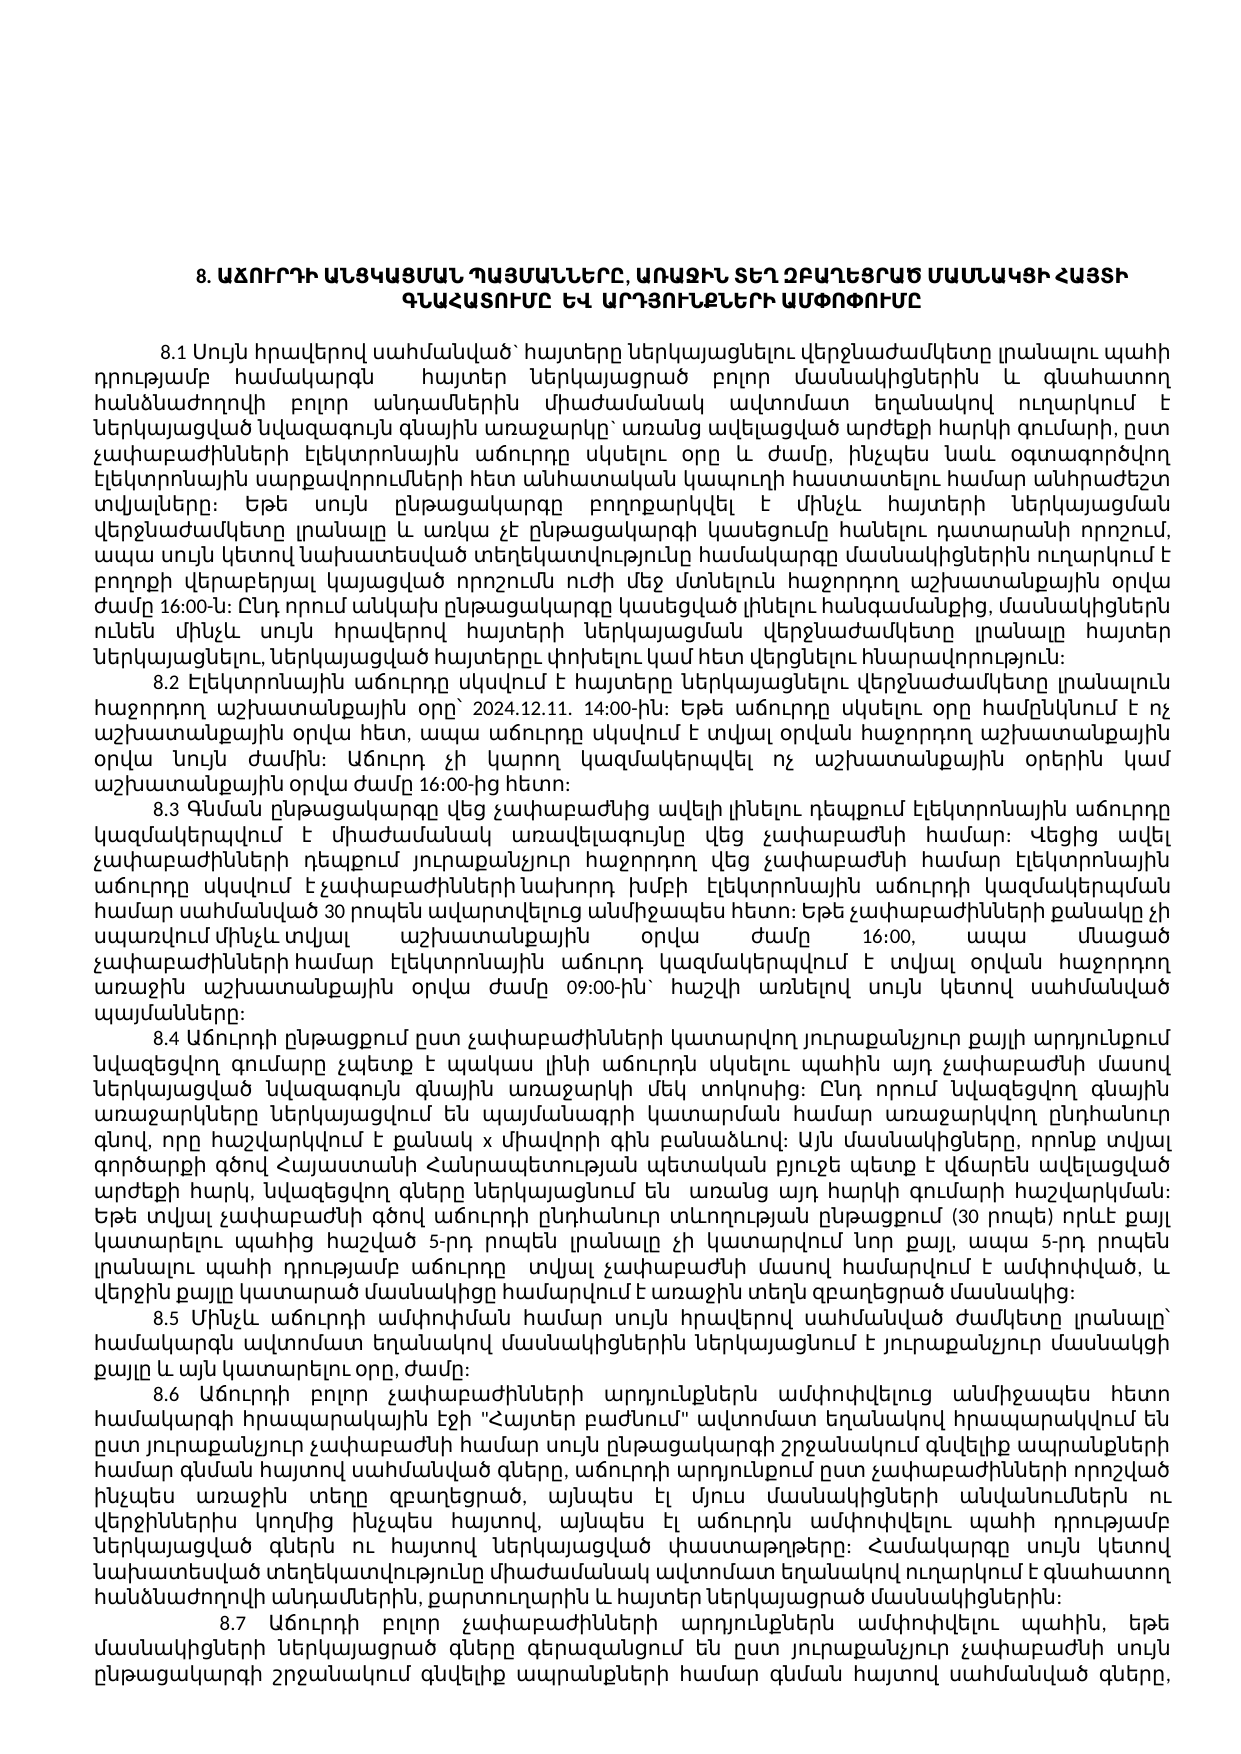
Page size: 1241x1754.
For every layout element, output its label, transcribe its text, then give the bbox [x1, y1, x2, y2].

text 8.3 Գնման ընթացակարգը վեց չափաբաժնից ավելի լինելու դեպքում էլեկտրոնային աճուրդը կազմակերպվում է միաժամանակ առավելագույնը վեց չափաբաժնի համար: Վեցից ավել չափաբաժինների դեպքում յուրաքանչյուր հաջորդող վեց չափաբաժնի համար էլեկտրոնային աճուրդը սկսվում է չափաբաժինների նախորդ խմբի էլեկտրոնային աճուրդի կազմակերպման համար սահմանված 30 րոպեն ավարտվելուց անմիջապես հետո: Եթե չափաբաժինների քանակը չի սպառվում մինչև տվյալ աշխատանքային օրվա ժամը 16։00, ապա մնացած չափաբաժինների համար էլեկտրոնային աճուրդ կազմակերպվում է տվյալ օրվան հաջորդող առաջին աշխատանքային օրվա ժամը 09:00-ին` հաշվի առնելով սույն կետով սահմանված պայմանները: [94, 797, 1171, 1025]
text ԳՆԱՀԱՏՈՒՄԸ ԵՎ ԱՐԴՅՈՒՆՔՆԵՐԻ ԱՄՓՈՓՈՒՄԸ [94, 288, 1171, 314]
text 8.6 Աճուրդի բոլոր չափաբաժինների արդյունքներն ամփոփվելուց անմիջապես հետո համակարգի հրապարակային էջի "Հայտեր բաժնում" ավտոմատ եղանակով հրապարակվում են ըստ յուրաքանչյուր չափաբաժնի համար սույն ընթացակարգի շրջանակում գնվելիք ապրանքների համար գնման հայտով սահմանված գները, աճուրդի արդյունքում ըստ չափաբաժինների որոշված ինչպես առաջին տեղը զբաղեցրած, այնպես էլ մյուս մասնակիցների անվանումներն ու վերջիններիս կողմից ինչպես հայտով, այնպես էլ աճուրդն ամփոփվելու պահի դրությամբ ներկայացված գներն ու հայտով ներկայացված փաստաթղթերը: Համակարգը սույն կետով նախատեսված տեղեկատվությունը միաժամանակ ավտոմատ եղանակով ուղարկում է գնահատող հանձնաժողովի անդամներին, քարտուղարին և հայտեր ներկայացրած մասնակիցներին: [94, 1381, 1171, 1610]
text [94, 1610, 1171, 1686]
text 8.1 Սույն հրավերով սահմանված` հայտերը ներկայացնելու վերջնաժամկետը լրանալու պահի դրությամբ համակարգն հայտեր ներկայացրած բոլոր մասնակիցներին և գնահատող հանձնաժողովի բոլոր անդամներին միաժամանակ ավտոմատ եղանակով ուղարկում է ներկայացված նվազագույն գնային առաջարկը` առանց ավելացված արժեքի հարկի գումարի, ըստ չափաբաժինների էլեկտրոնային աճուրդը սկսելու օրը և ժամը, ինչպես նաև օգտագործվող էլեկտրոնային սարքավորումների հետ անհատական կապուղի հաստատելու համար անհրաժեշտ տվյալները։ Եթե սույն ընթացակարգը բողոքարկվել է մինչև հայտերի ներկայացման վերջնաժամկետը լրանալը և առկա չէ ընթացակարգի կասեցումը հանելու դատարանի որոշում, ապա սույն կետով նախատեսված տեղեկատվությունը համակարգը մասնակիցներին ուղարկում է բողոքի վերաբերյալ կայացված որոշումն ուժի մեջ մտնելուն հաջորդող աշխատանքային օրվա ժամը 16:00-ն: Ընդ որում անկախ ընթացակարգը կասեցված լինելու հանգամանքից, մասնակիցներն ունեն մինչև սույն հրավերով հայտերի ներկայացման վերջնաժամկետը լրանալը հայտեր ներկայացնելու, ներկայացված հայտերըւ փոխելու կամ հետ վերցնելու հնարավորություն: [94, 339, 1171, 669]
text 8.5 Մինչև աճուրդի ամփոփման համար սույն հրավերով սահմանված ժամկետը լրանալը՝ համակարգն ավտոմատ եղանակով մասնակիցներին ներկայացնում է յուրաքանչյուր մասնակցի քայլը և այն կատարելու օրը, ժամը: [94, 1305, 1171, 1381]
text 8. ԱՃՈՒՐԴԻ ԱՆՑԿԱՑՄԱՆ ՊԱՅՄԱՆՆԵՐԸ, ԱՌԱՋԻՆ ՏԵՂ ԶԲԱՂԵՑՐԱԾ ՄԱՍՆԱԿՑԻ ՀԱՅՏԻ [94, 263, 1171, 288]
text 8.2 Էլեկտրոնային աճուրդը սկսվում է հայտերը ներկայացնելու վերջնաժամկետը լրանալուն հաջորդող աշխատանքային օրը՝ 2024.12.11. 14:00 -ին: Եթե աճուրդը սկսելու օրը համընկնում է ոչ աշխատանքային օրվա հետ, ապա աճուրդը սկսվում է տվյալ օրվան հաջորդող աշխատանքային օրվա նույն ժամին: Աճուրդ չի կարող կազմակերպվել ոչ աշխատանքային օրերին կամ աշխատանքային օրվա ժամը 16։00-ից հետո: [94, 669, 1171, 797]
text 8.4 Աճուրդի ընթացքում ըստ չափաբաժինների կատարվող յուրաքանչյուր քայլի արդյունքում նվազեցվող գումարը չպետք է պակաս լինի աճուրդն սկսելու պահին այդ չափաբաժնի մասով ներկայացված նվազագույն գնային առաջարկի մեկ տոկոսից: Ընդ որում նվազեցվող գնային առաջարկները ներկայացվում են պայմանագրի կատարման համար առաջարկվող ընդհանուր գնով, որը հաշվարկվում է քանակ x միավորի գին բանաձևով: Այն մասնակիցները, որոնք տվյալ գործարքի գծով Հայաստանի Հանրապետության պետական բյուջե պետք է վճարեն ավելացված արժեքի հարկ, նվազեցվող գները ներկայացնում են առանց այդ հարկի գումարի հաշվարկման: Եթե տվյալ չափաբաժնի գծով աճուրդի ընդհանուր տևողության ընթացքում (30 րոպե) որևէ քայլ կատարելու պահից հաշված 5-րդ րոպեն լրանալը չի կատարվում նոր քայլ, ապա 5-րդ րոպեն լրանալու պահի դրությամբ աճուրդը տվյալ չափաբաժնի մասով համարվում է ամփոփված, և վերջին քայլը կատարած մասնակիցը համարվում է առաջին տեղն զբաղեցրած մասնակից: [94, 1025, 1171, 1305]
